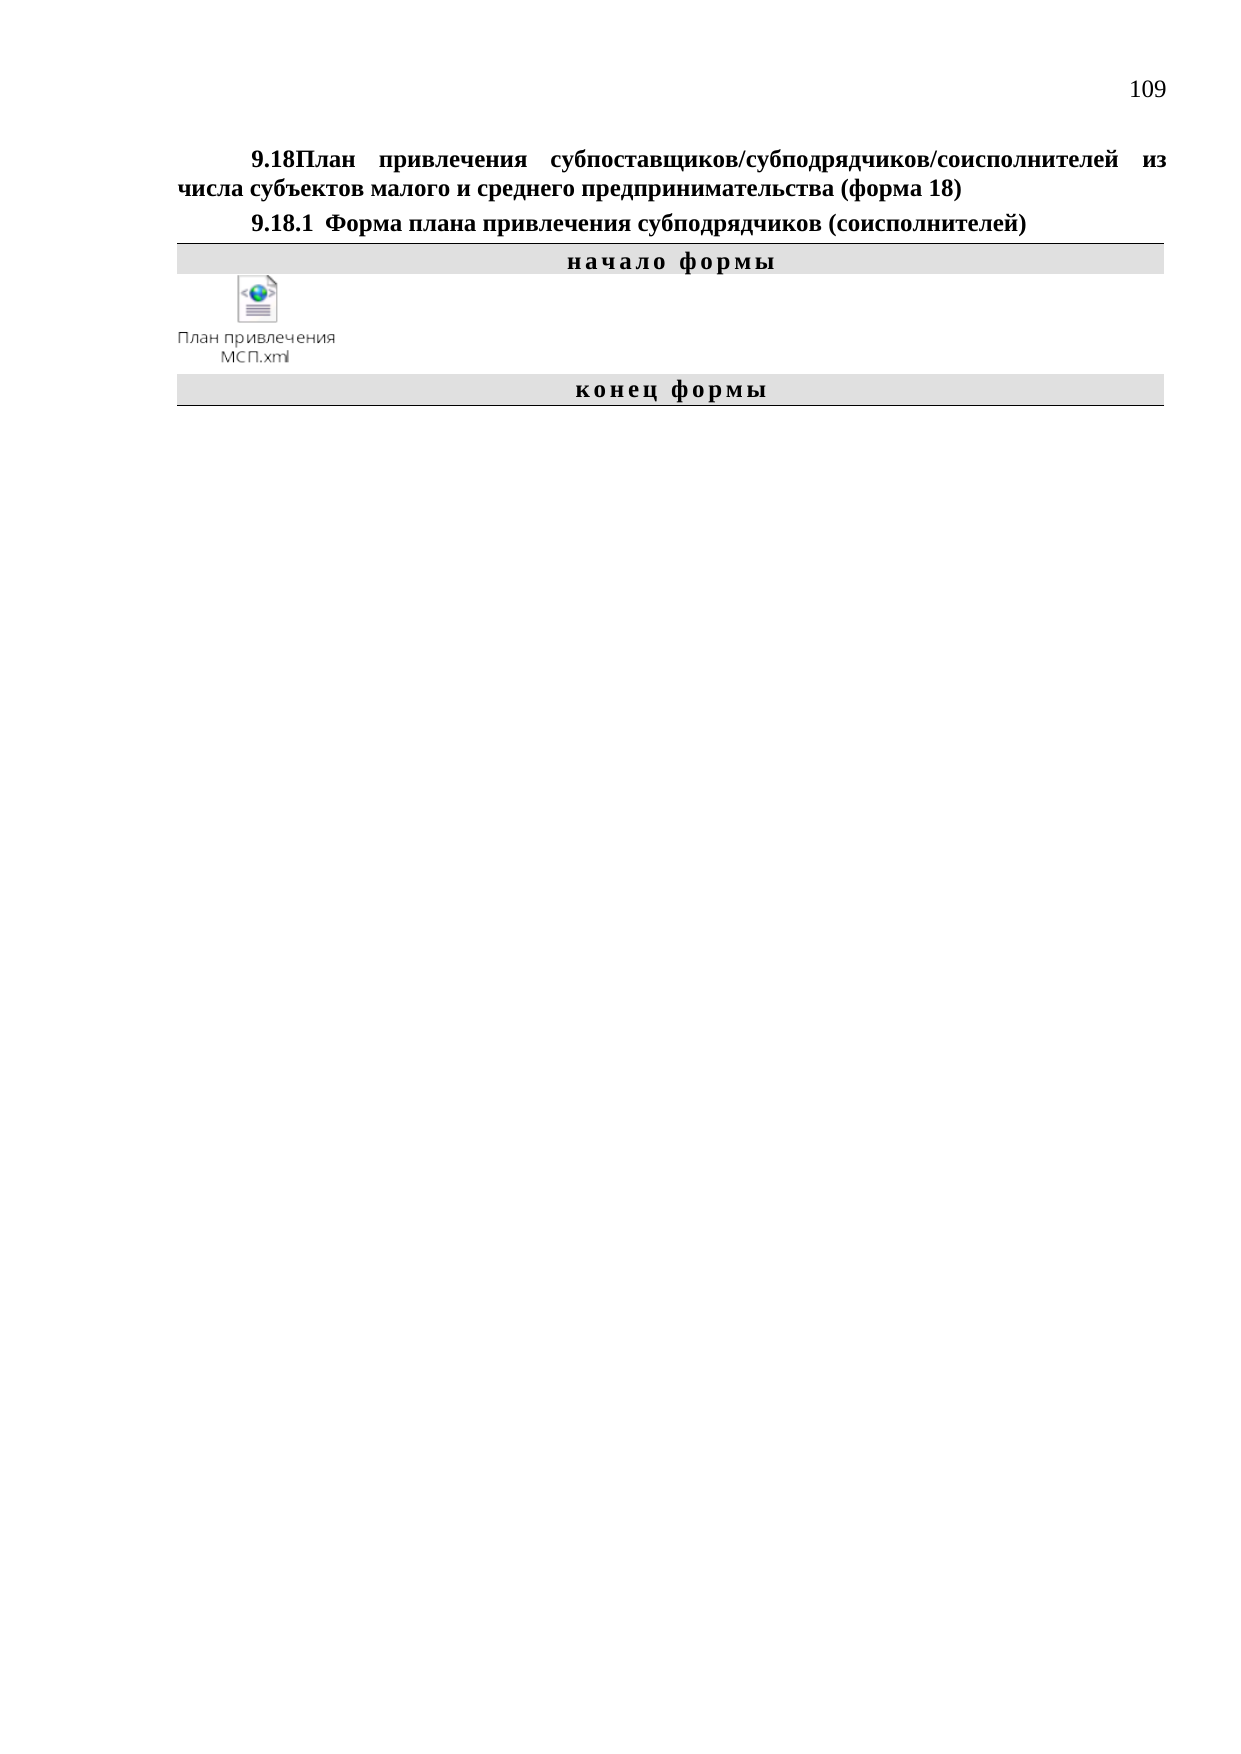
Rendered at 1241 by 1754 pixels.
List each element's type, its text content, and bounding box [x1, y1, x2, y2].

text конец формы [177, 374, 1164, 405]
list Форма плана привлечения субподрядчиков (соисполнителей) [177, 208, 1166, 236]
text начало формы [177, 244, 1164, 274]
list План привлечения субпоставщиков/субподрядчиков/соисполнителей из числа субъектов малого и среднего предпринимательства (форма 18) [177, 144, 1166, 201]
